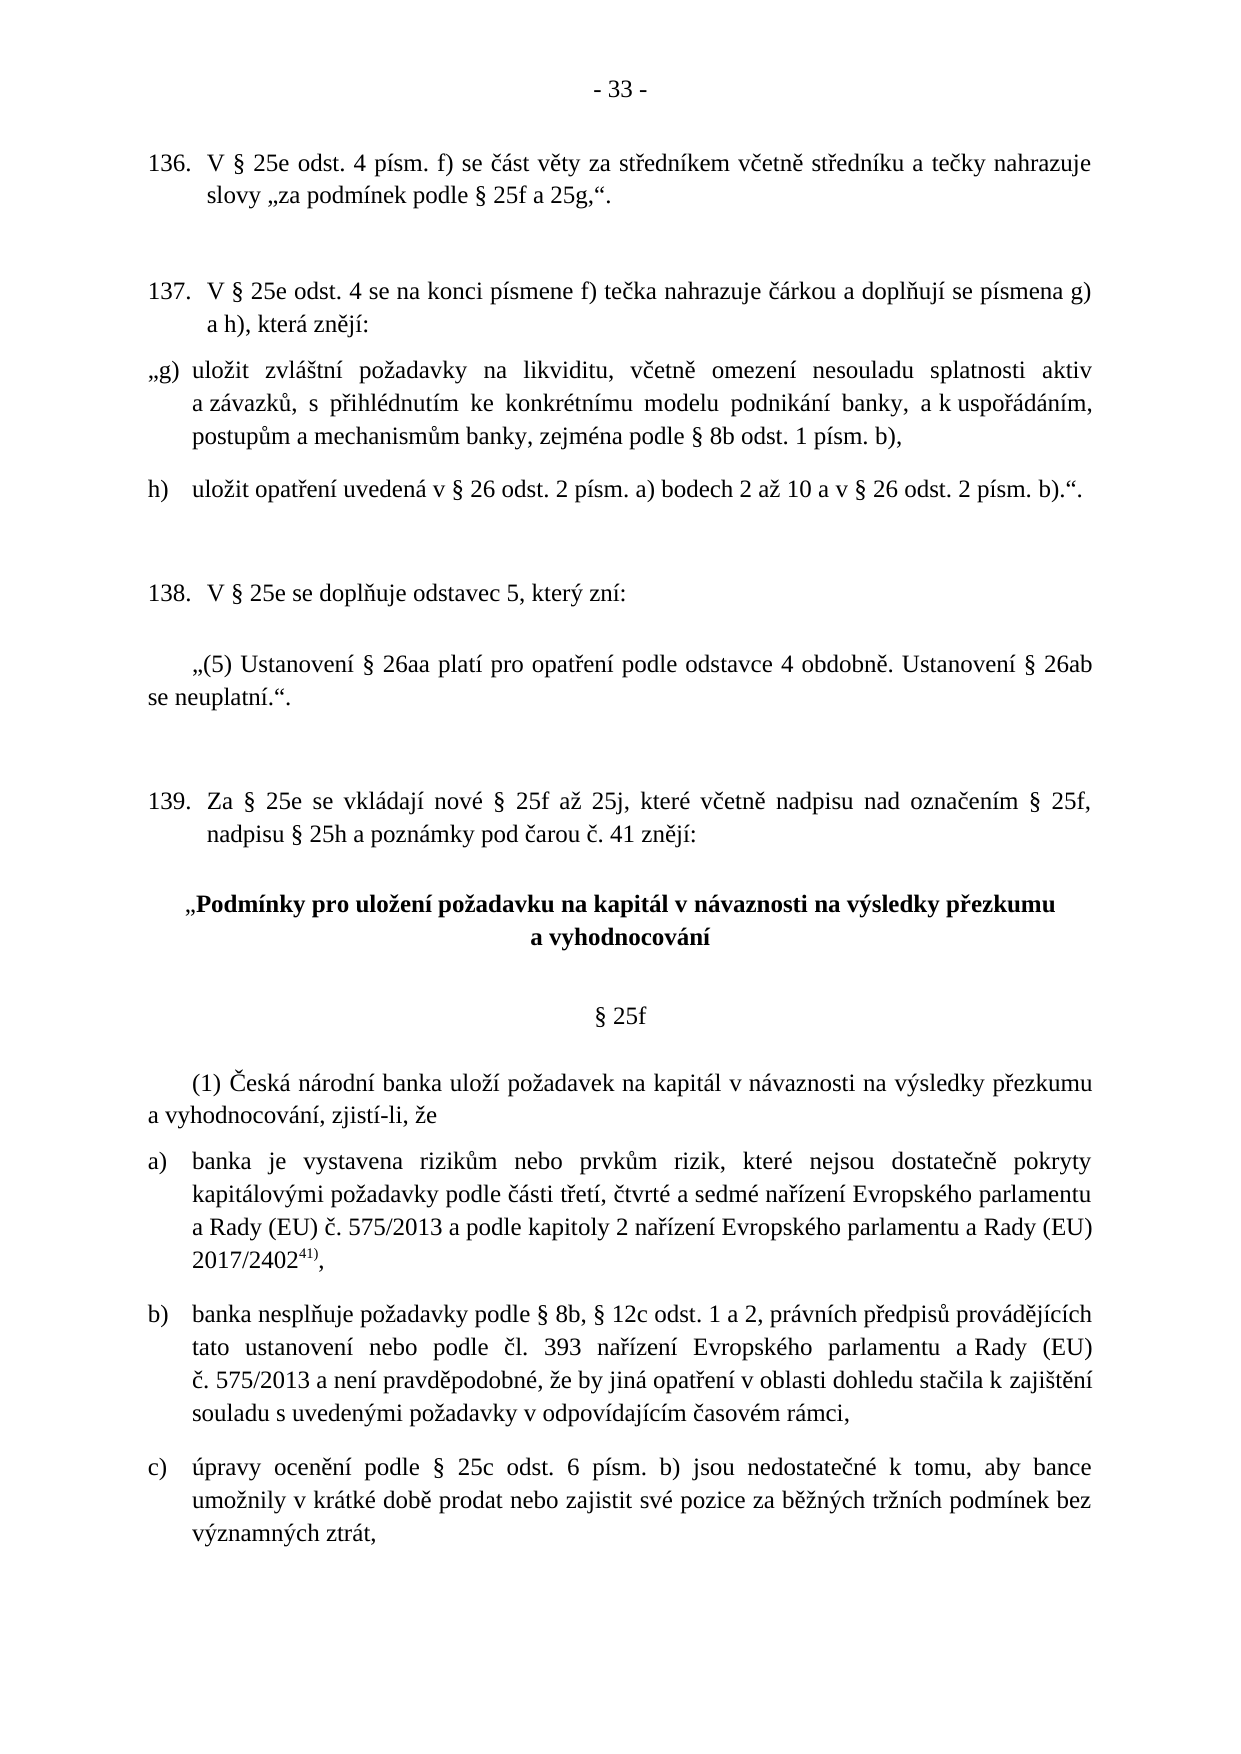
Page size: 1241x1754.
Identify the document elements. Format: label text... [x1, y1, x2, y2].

text V § 25e odst. 4 písm. f) se část věty za středníkem včetně středníku a tečky nahrazuje slovy „za podmínek podle § 25f a 25g,“. [148, 148, 1093, 209]
list Česká národní banka uloží požadavek na kapitál v návaznosti na výsledky přezkumu a vyhodnocování, zjistí-li, že [148, 1068, 1093, 1129]
text banka je vystavena rizikům nebo prvkům rizik, které nejsou dostatečně pokryty kapitálovými požadavky podle části třetí, čtvrté a sedmé nařízení Evropského parlamentu a Rady (EU) č. 575/2013 a podle kapitoly 2 nařízení Evropského parlamentu a Rady (EU) 2017/240241), [148, 1146, 1093, 1274]
text V § 25e odst. 4 se na konci písmene f) tečka nahrazuje čárkou a doplňují se písmena g) a h), která znějí: [148, 276, 1093, 338]
text „(5) Ustanovení § 26aa platí pro opatření podle odstavce 4 obdobně. Ustanovení § 26ab se neuplatní.“. [148, 649, 1093, 711]
text Za § 25e se vkládají nové § 25f až 25j, které včetně nadpisu nad označením § 25f, nadpisu § 25h a poznámky pod čarou č. 41 znějí: [148, 786, 1093, 848]
text „g) uložit zvláštní požadavky na likviditu, včetně omezení nesouladu splatnosti aktiv a závazků, s přihlédnutím ke konkrétnímu modelu podnikání banky, a k uspořádáním, postupům a mechanismům banky, zejména podle § 8b odst. 1 písm. b), [148, 355, 1093, 449]
text § 25f [148, 1001, 1093, 1030]
text „Podmínky pro uložení požadavku na kapitál v návaznosti na výsledky přezkumu a vyhodnocování [148, 889, 1093, 951]
text h) uložit opatření uvedená v § 26 odst. 2 písm. a) bodech 2 až 10 a v § 26 odst. 2 písm. b).“. [148, 474, 1093, 503]
text V § 25e se doplňuje odstavec 5, který zní: [148, 578, 1093, 607]
text banka nesplňuje požadavky podle § 8b, § 12c odst. 1 a 2, právních předpisů provádějících tato ustanovení nebo podle čl. 393 nařízení Evropského parlamentu a Rady (EU) č. 575/2013 a není pravděpodobné, že by jiná opatření v oblasti dohledu stačila k zajištění souladu s uvedenými požadavky v odpovídajícím časovém rámci, [148, 1299, 1093, 1427]
text úpravy ocenění podle § 25c odst. 6 písm. b) jsou nedostatečné k tomu, aby bance umožnily v krátké době prodat nebo zajistit své pozice za běžných tržních podmínek bez významných ztrát, [148, 1452, 1093, 1547]
